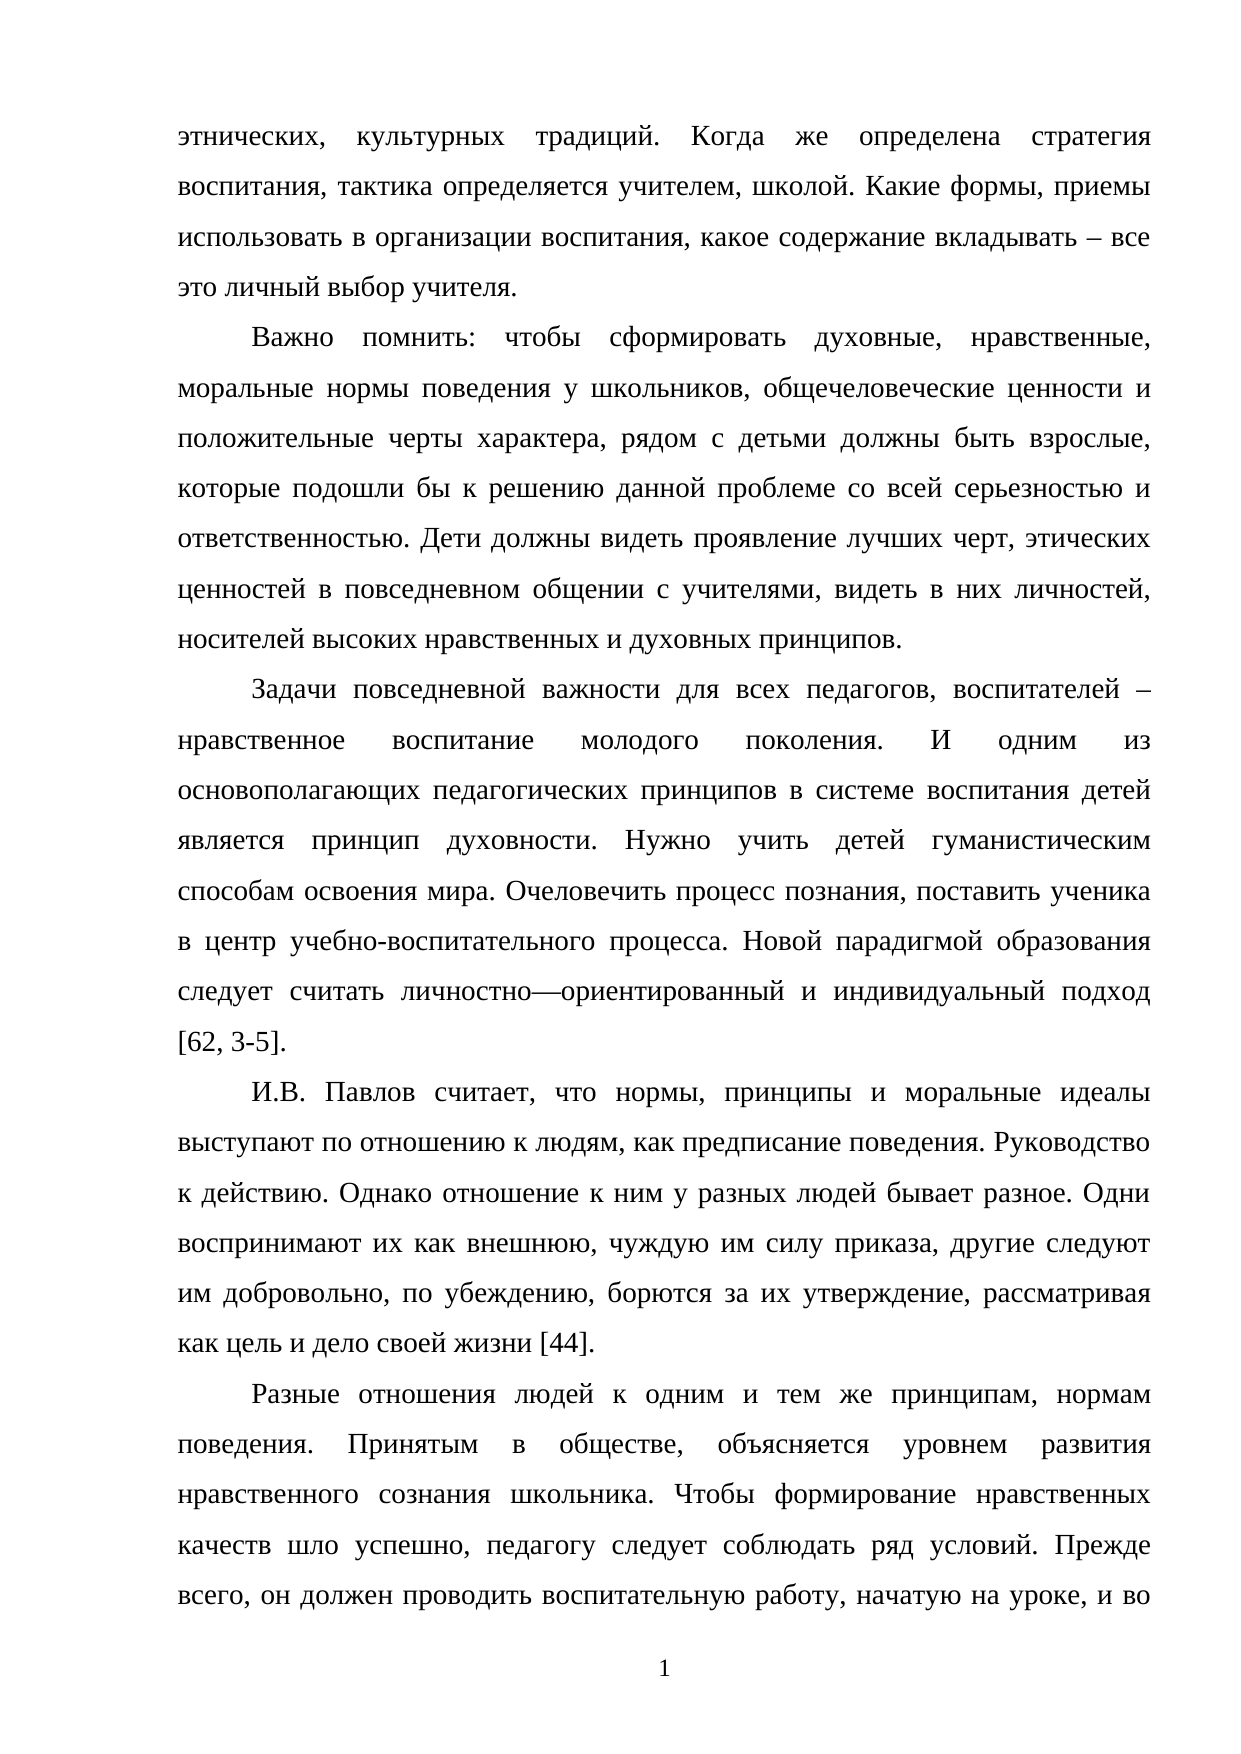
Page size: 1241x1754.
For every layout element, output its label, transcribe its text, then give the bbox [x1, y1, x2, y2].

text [177, 1376, 1152, 1611]
text Важно помнить: чтобы сформировать духовные, нравственные, моральные нормы поведения у школьников, общечеловеческие ценности и положительные черты характера, рядом с детьми должны быть взрослые, которые подошли бы к решению данной проблеме со всей серьезностью и ответственностью. Дети должны видеть проявление лучших черт, этических ценностей в повседневном общении с учителями, видеть в них личностей, носителей высоких нравственных и духовных принципов. [177, 319, 1152, 655]
text Задачи повседневной важности для всех педагогов, воспитателей – нравственное воспитание молодого поколения. И одним из основополагающих педагогических принципов в системе воспитания детей является принцип духовности. Нужно учить детей гуманистическим способам освоения мира. Очеловечить процесс познания, поставить ученика в центр учебно-воспитательного процесса. Новой парадигмой образования следует считать личностно—ориентированный и индивидуальный подход [62, 3-5]. [177, 672, 1152, 1057]
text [177, 118, 1152, 303]
text И.В. Павлов считает, что нормы, принципы и моральные идеалы выступают по отношению к людям, как предписание поведения. Руководство к действию. Однако отношение к ним у разных людей бывает разное. Одни воспринимают их как внешнюю, чуждую им силу приказа, другие следуют им добровольно, по убеждению, борются за их утверждение, рассматривая как цель и дело своей жизни [44]. [177, 1074, 1152, 1359]
